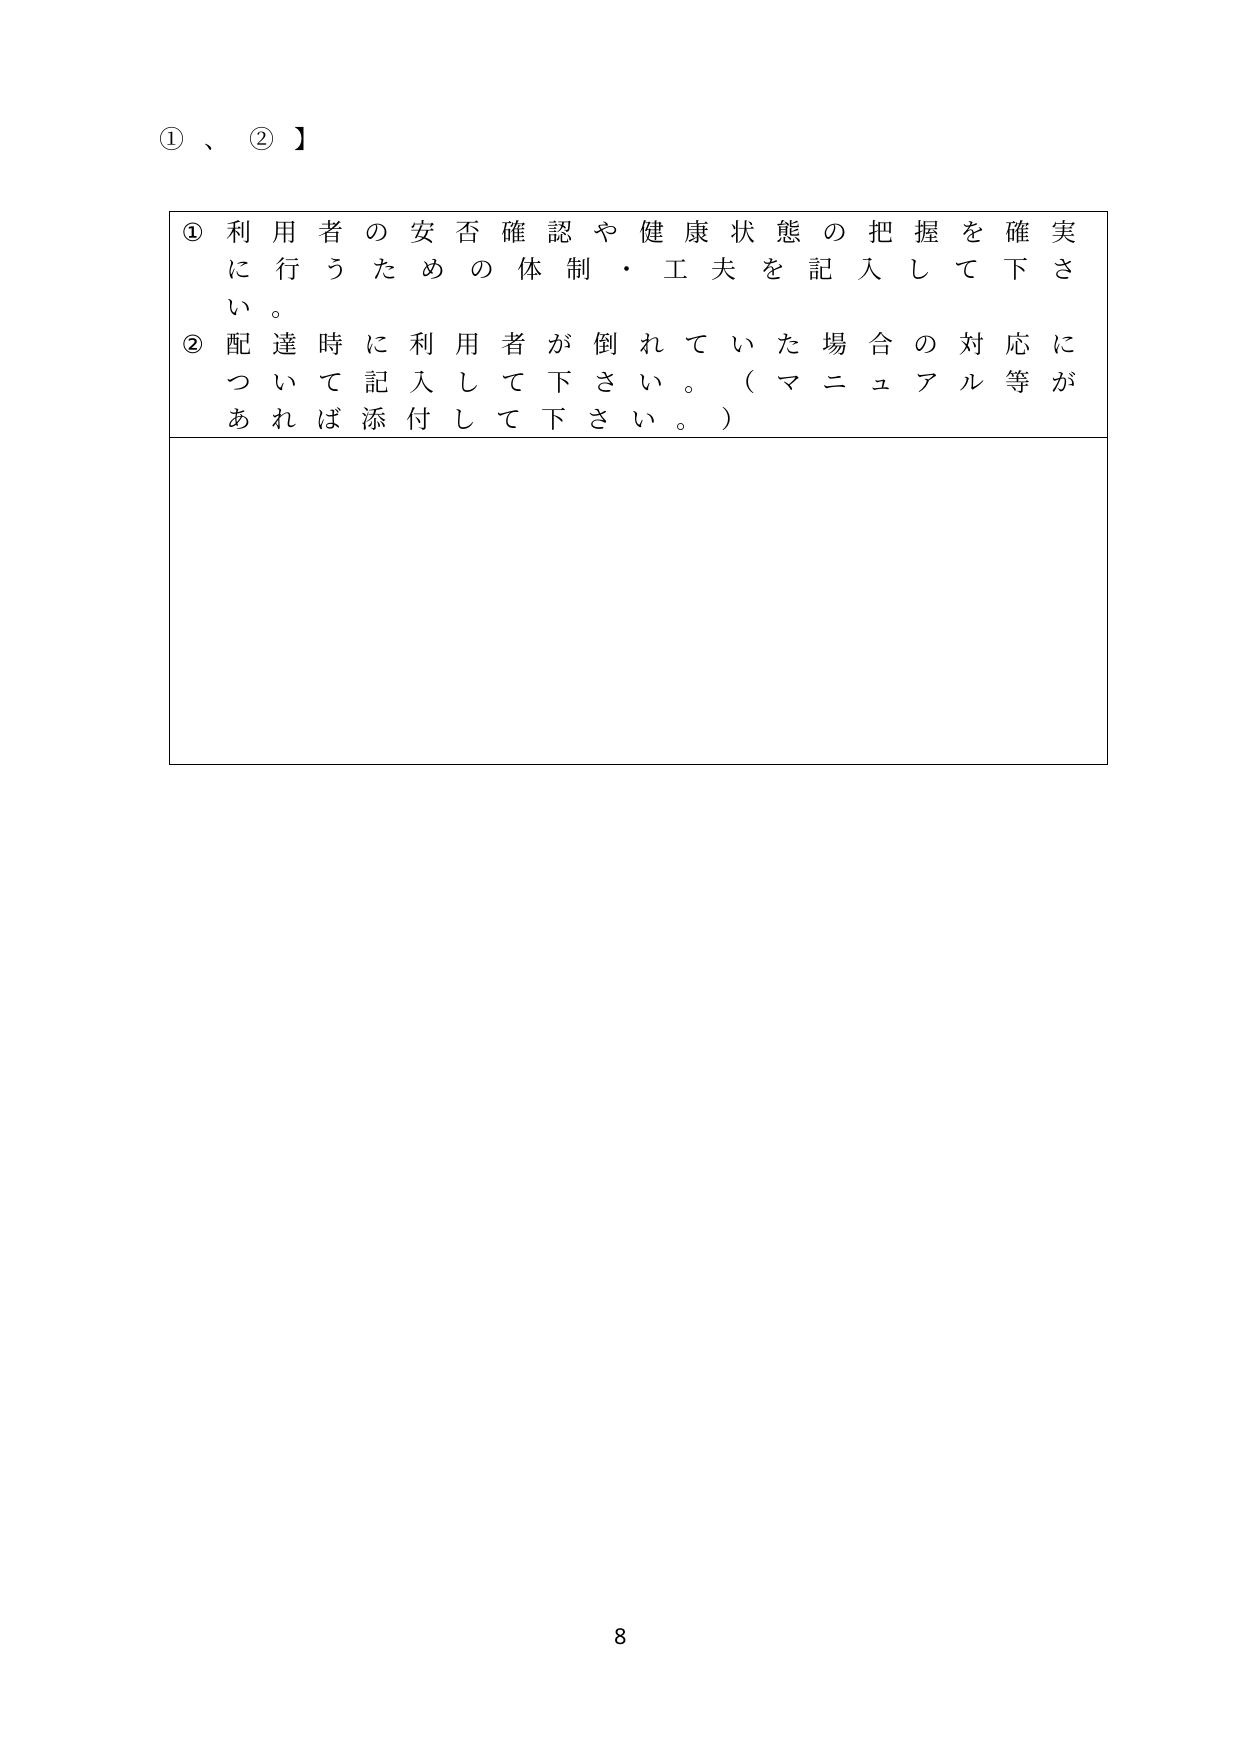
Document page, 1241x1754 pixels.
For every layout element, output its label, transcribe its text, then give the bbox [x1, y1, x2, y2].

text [159, 119, 1081, 157]
table_cell [170, 438, 1107, 763]
table_header 利用者の安否確認や健康状態の把握を確実に行うための体制・工夫を記入して下さい。 配達時に利用者が倒れていた場合の対応について記入して下さい。（マニュアル等があれば添付して下さい。） [170, 212, 1107, 437]
